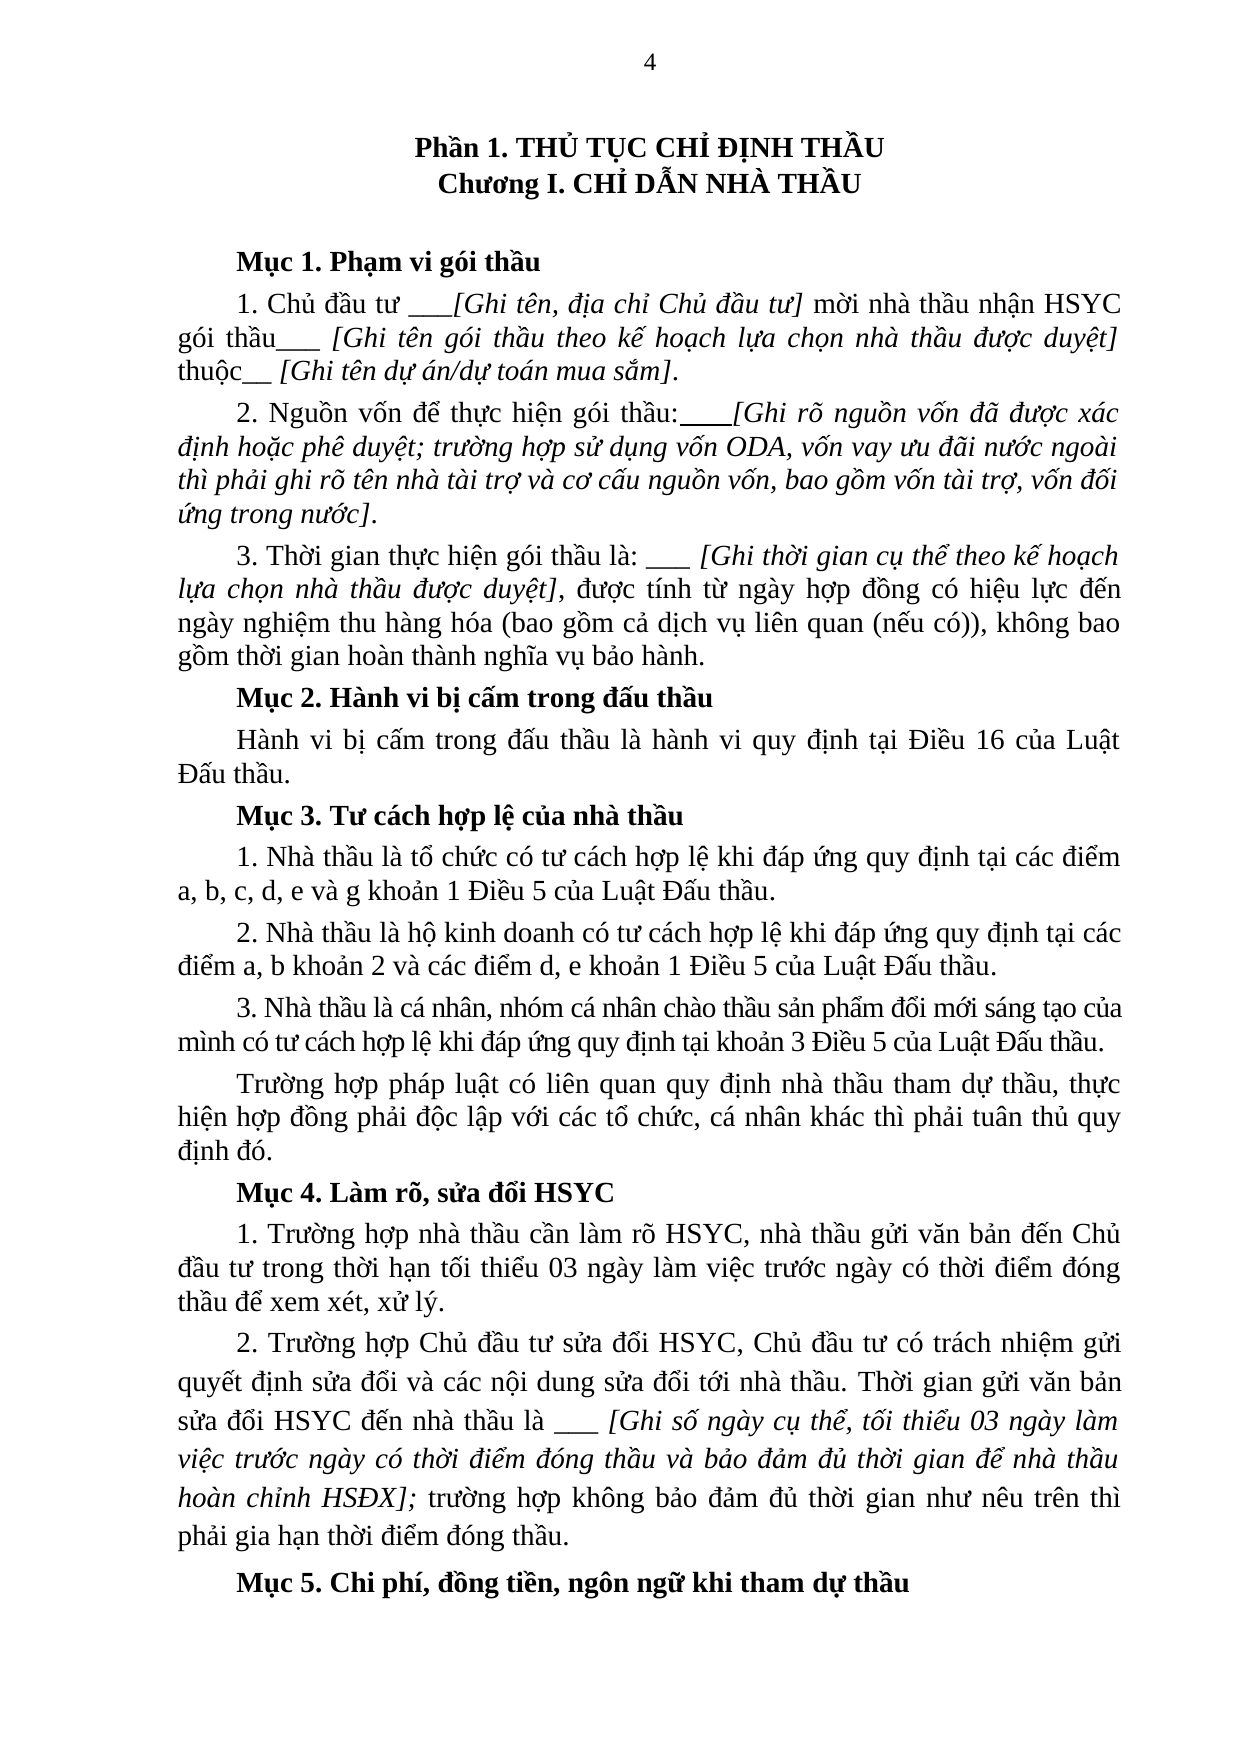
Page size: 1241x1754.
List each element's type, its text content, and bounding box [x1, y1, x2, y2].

text Mục 2. Hành vi bị cấm trong đấu thầu [177, 680, 1122, 714]
text Trường hợp pháp luật có liên quan quy định nhà thầu tham dự thầu, thực hiện hợp đồng phải độc lập với các tổ chức, cá nhân khác thì phải tuân thủ quy định đó. [177, 1066, 1122, 1166]
text 1. Chủ đầu tư ___[Ghi tên, địa chỉ Chủ đầu tư] mời nhà thầu nhận HSYC gói thầu___ [Ghi tên gói thầu theo kế hoạch lựa chọn nhà thầu được duyệt] thuộc__ [Ghi tên dự án/dự toán mua sắm]. [177, 286, 1122, 387]
text 3. Thời gian thực hiện gói thầu là: ___ [Ghi thời gian cụ thể theo kế hoạch lựa chọn nhà thầu được duyệt], được tính từ ngày hợp đồng có hiệu lực đến ngày nghiệm thu hàng hóa (bao gồm cả dịch vụ liên quan (nếu có)), không bao gồm thời gian hoàn thành nghĩa vụ bảo hành. [177, 538, 1122, 672]
text Mục 4. Làm rõ, sửa đổi HSYC [177, 1175, 1122, 1208]
text 1. Nhà thầu là tổ chức có tư cách hợp lệ khi đáp ứng quy định tại các điểm a, b, c, d, e và g khoản 1 Điều 5 của Luật Đấu thầu. [177, 839, 1122, 907]
text 2. Nhà thầu là hộ kinh doanh có tư cách hợp lệ khi đáp ứng quy định tại các điểm a, b khoản 2 và các điểm d, e khoản 1 Điều 5 của Luật Đấu thầu. [177, 915, 1122, 982]
text Chương I. CHỈ DẪN NHÀ THẦU [177, 166, 1122, 199]
text 1. Trường hợp nhà thầu cần làm rõ HSYC, nhà thầu gửi văn bản đến Chủ đầu tư trong thời hạn tối thiểu 03 ngày làm việc trước ngày có thời điểm đóng thầu để xem xét, xử lý. [177, 1217, 1122, 1317]
text Phần 1. THỦ TỤC CHỈ ĐỊNH THẦU [177, 131, 1122, 164]
text Mục 5. Chi phí, đồng tiền, ngôn ngữ khi tham dự thầu [177, 1565, 1122, 1599]
text 2. Trường hợp Chủ đầu tư sửa đổi HSYC, Chủ đầu tư có trách nhiệm gửi quyết định sửa đổi và các nội dung sửa đổi tới nhà thầu. Thời gian gửi văn bản sửa đổi HSYC đến nhà thầu là ___ [Ghi số ngày cụ thể, tối thiểu 03 ngày làm việc trước ngày có thời điểm đóng thầu và bảo đảm đủ thời gian để nhà thầu hoàn chỉnh HSĐX]; trường hợp không bảo đảm đủ thời gian như nêu trên thì phải gia hạn thời điểm đóng thầu. [177, 1326, 1122, 1552]
text 3. Nhà thầu là cá nhân, nhóm cá nhân chào thầu sản phẩm đổi mới sáng tạo của mình có tư cách hợp lệ khi đáp ứng quy định tại khoản 3 Điều 5 của Luật Đấu thầu. [177, 990, 1122, 1057]
text Mục 3. Tư cách hợp lệ của nhà thầu [177, 798, 1122, 831]
text 2. Nguồn vốn để thực hiện gói thầu: [Ghi rõ nguồn vốn đã được xác định hoặc phê duyệt; trường hợp sử dụng vốn ODA, vốn vay ưu đãi nước ngoài thì phải ghi rõ tên nhà tài trợ và cơ cấu nguồn vốn, bao gồm vốn tài trợ, vốn đối ứng trong nước]. [177, 395, 1122, 529]
text Hành vi bị cấm trong đấu thầu là hành vi quy định tại Điều 16 của Luật Đấu thầu. [177, 722, 1122, 789]
text Mục 1. Phạm vi gói thầu [177, 244, 1122, 278]
